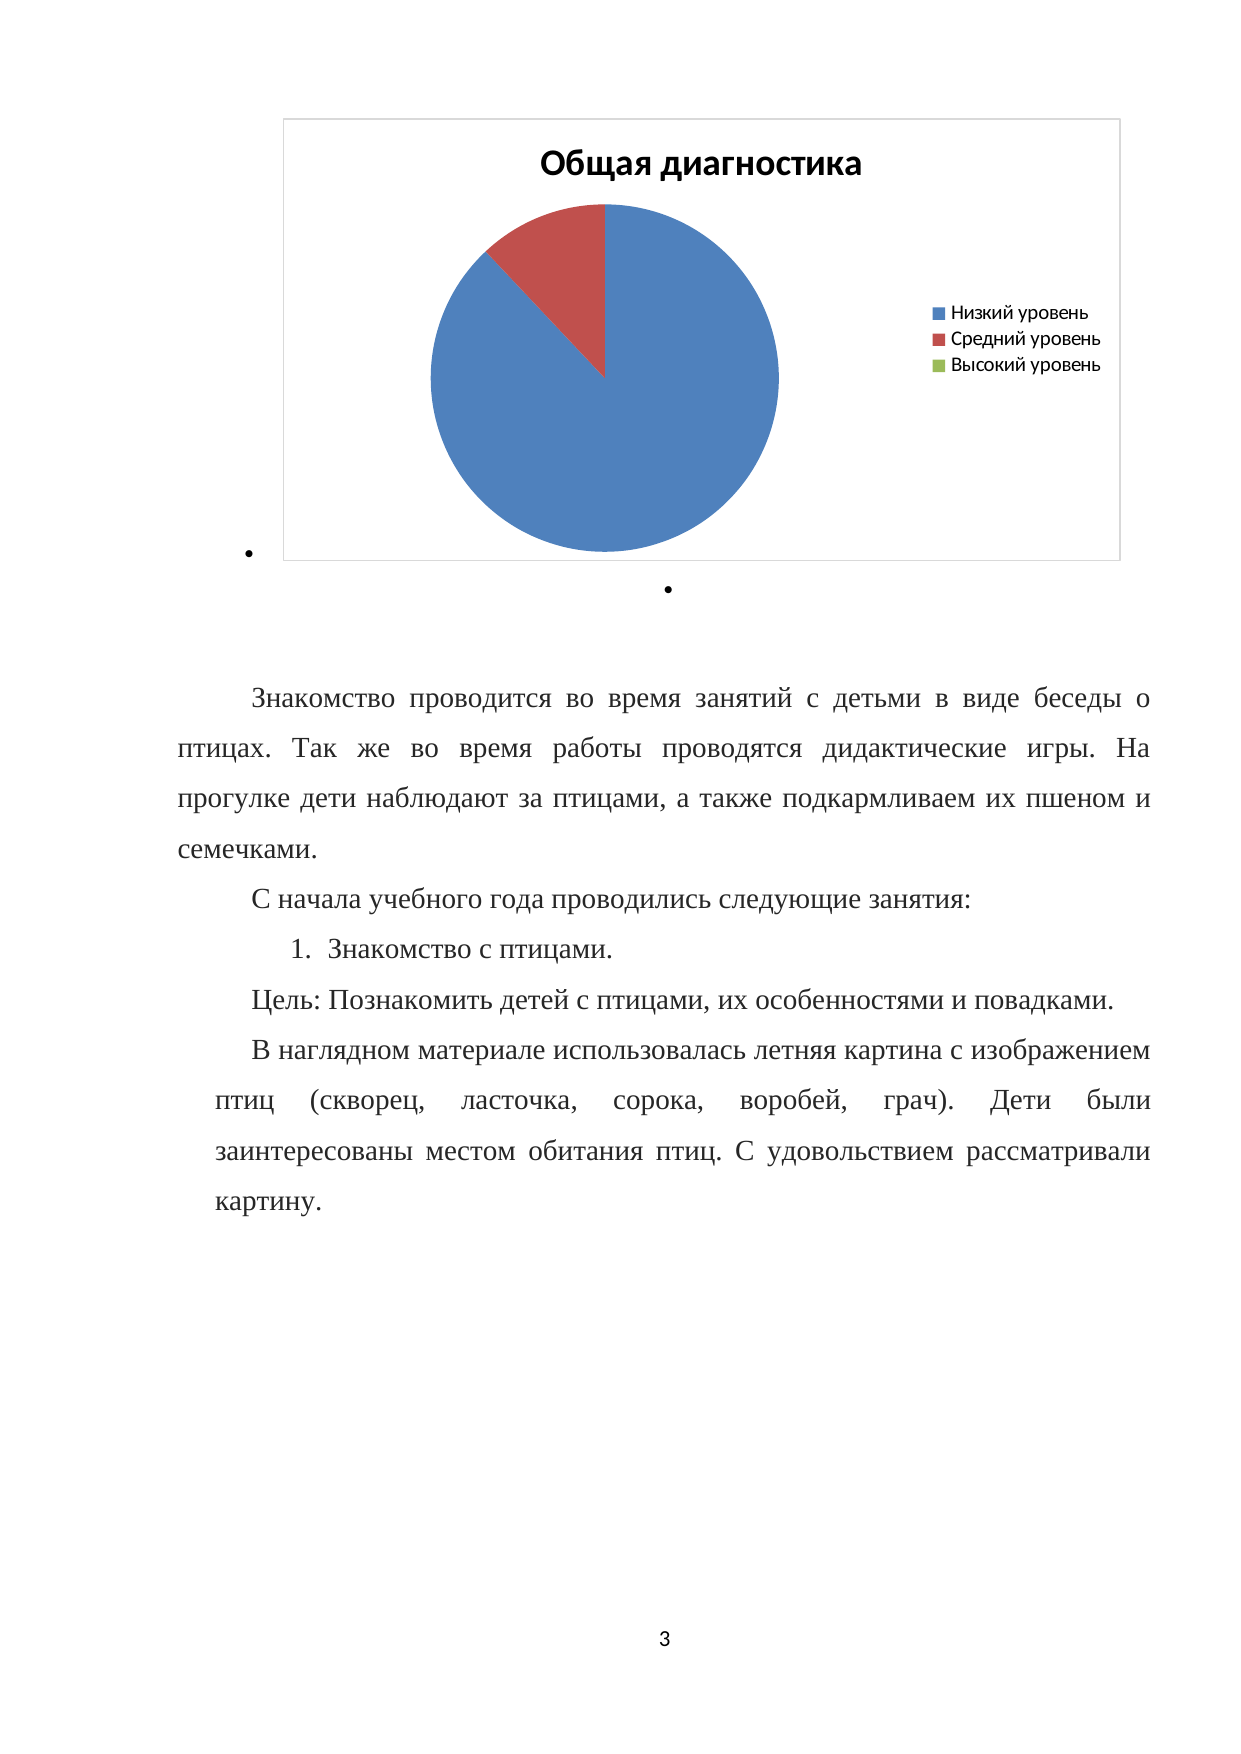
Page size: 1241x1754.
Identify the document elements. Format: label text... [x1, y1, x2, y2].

text Знакомство проводится во время занятий с детьми в виде беседы о птицах. Так же во время работы проводятся дидактические игры. На прогулке дети наблюдают за птицами, а также подкармливаем их пшеном и семечками. [177, 680, 1152, 864]
list Знакомство с птицами. [290, 931, 1152, 965]
text С начала учебного года проводились следующие занятия: [177, 881, 1152, 915]
text Цель: Познакомить детей с птицами, их особенностями и повадками. [215, 982, 1152, 1015]
text В наглядном материале использовалась летняя картина с изображением птиц (скворец, ласточка, сорока, воробей, грач). Дети были заинтересованы местом обитания птиц. С удовольствием рассматривали картину. [215, 1032, 1152, 1217]
